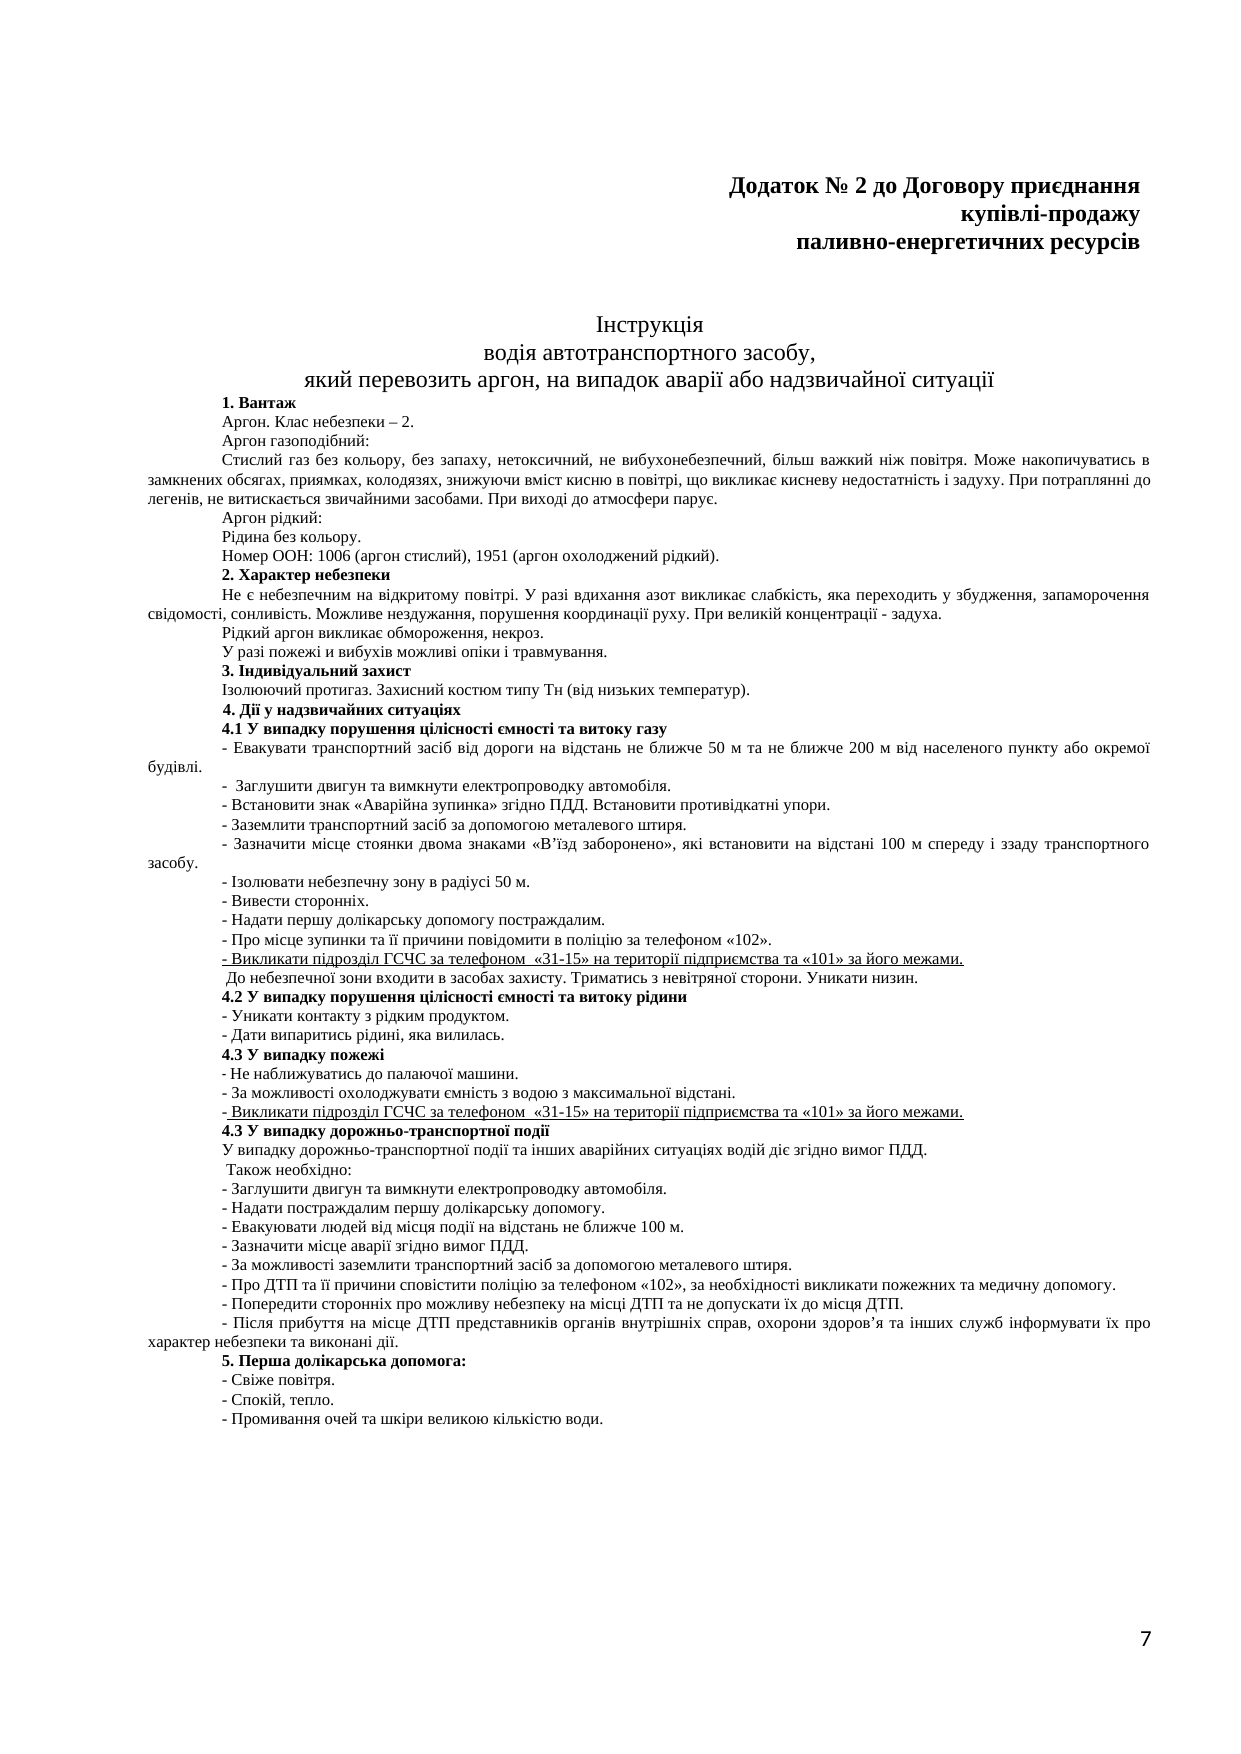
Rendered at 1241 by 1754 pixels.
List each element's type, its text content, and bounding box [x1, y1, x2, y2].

text Номер ООН: 1006 (аргон стислий), 1951 (аргон охолоджений рідкий). [148, 546, 1152, 565]
text - Про ДТП та її причини сповістити поліцію за телефоном «102», за необхідності викликати пожежних та медичну допомогу. [148, 1274, 1152, 1293]
text 4.1 У випадку порушення цілісності ємності та витоку газу [148, 718, 1152, 738]
text - Після прибуття на місце ДТП представників органів внутрішніх справ, охорони здоров’я та інших служб інформувати їх про характер небезпеки та виконані дії. [148, 1313, 1152, 1351]
text До небезпечної зони входити в засобах захисту. Триматись з невітряної сторони. Уникати низин. [148, 968, 1152, 987]
text - Надати першу долікарську допомогу постраждалим. [148, 910, 1152, 929]
text 1. Вантаж [148, 393, 1152, 412]
text Аргон газоподібний: [148, 431, 1152, 450]
text 4.2 У випадку порушення цілісності ємності та витоку рідини [148, 987, 1152, 1006]
text Також необхідно: [148, 1159, 1152, 1178]
text У разі пожежі и вибухів можливі опіки і травмування. [148, 642, 1152, 661]
text 5. Перша долікарська допомога: [148, 1351, 1152, 1370]
text - Ізолювати небезпечну зону в радіусі 50 м. [148, 872, 1152, 891]
text - Евакуювати людей від місця події на відстань не ближче 100 м. [148, 1217, 1152, 1236]
text - Про місце зупинки та її причини повідомити в поліцію за телефоном «102». [148, 929, 1152, 948]
text - Викликати підрозділ ГСЧС за телефоном «31-15» на території підприємства та «101» за його межами. [148, 948, 1152, 968]
text Не є небезпечним на відкритому повітрі. У разі вдихання азот викликає слабкість, яка переходить у збудження, запаморочення свідомості, сонливість. Можливе нездужання, порушення координації руху. При великій концентрації - задуха. [148, 584, 1152, 623]
text - Не наближуватись до палаючої машини. [148, 1063, 1152, 1083]
text - Свіже повітря. [148, 1370, 1152, 1389]
text - Встановити знак «Аварійна зупинка» згідно ПДД. Встановити противідкатні упори. [148, 795, 1152, 814]
text - За можливості заземлити транспортний засіб за допомогою металевого штиря. [148, 1255, 1152, 1274]
text 4.3 У випадку дорожньо-транспортної події [148, 1121, 1152, 1140]
text - Зазначити місце стоянки двома знаками «В’їзд заборонено», які встановити на відстані 100 м спереду і ззаду транспортного засобу. [148, 833, 1152, 872]
text - Уникати контакту з рідким продуктом. [148, 1006, 1152, 1025]
text - Заземлити транспортний засіб за допомогою металевого штиря. [148, 814, 1152, 833]
text - Евакувати транспортний засіб від дороги на відстань не ближче 50 м та не ближче 200 м від населеного пункту або окремої будівлі. [148, 738, 1152, 776]
text Аргон рідкий: [148, 508, 1152, 527]
text - Надати постраждалим першу долікарську допомогу. [148, 1198, 1152, 1217]
text - Зазначити місце аварії згідно вимог ПДД. [148, 1236, 1152, 1255]
text - Промивання очей та шкіри великою кількістю води. [148, 1408, 1152, 1428]
text 4.3 У випадку пожежі [148, 1044, 1152, 1063]
text - За можливості охолоджувати ємність з водою з максимальної відстані. [148, 1083, 1152, 1102]
text Інструкція [148, 310, 1152, 337]
text - Вивести сторонніх. [148, 891, 1152, 910]
text - Дати випаритись рідині, яка вилилась. [148, 1025, 1152, 1044]
text - Викликати підрозділ ГСЧС за телефоном «31-15» на території підприємства та «101» за його межами. [148, 1102, 1152, 1121]
text - Заглушити двигун та вимкнути електропроводку автомобіля. [148, 776, 1152, 795]
text - Попередити сторонніх про можливу небезпеку на місці ДТП та не допускати їх до місця ДТП. [148, 1293, 1152, 1313]
table_header Додаток № 2 до Договору приєднання купівлі-продажу паливно-енергетичних ресурсів [148, 89, 1152, 254]
text 3. Індивідуальний захист [148, 661, 1152, 680]
text Ізолюючий протигаз. Захисний костюм типу Тн (від низьких температур). [148, 680, 1152, 699]
text 4. Дії у надзвичайних ситуаціях [148, 699, 1152, 718]
text Стислий газ без кольору, без запаху, нетоксичний, не вибухонебезпечний, більш важкий ніж повітря. Може накопичуватись в замкнених обсягах, приямках, колодязях, знижуючи вміст кисню в повітрі, що викликає кисневу недостатність і задуху. При потраплянні до легенів, не витискається звичайними засобами. При виході до атмосфери парує. [148, 450, 1152, 508]
text який перевозить аргон, на випадок аварії або надзвичайної ситуації [148, 365, 1152, 393]
text водія автотранспортного засобу, [148, 337, 1152, 365]
text У випадку дорожньо-транспортної події та інших аварійних ситуаціях водій діє згідно вимог ПДД. [148, 1140, 1152, 1159]
text - Заглушити двигун та вимкнути електропроводку автомобіля. [148, 1178, 1152, 1198]
text 2. Характер небезпеки [148, 565, 1152, 584]
text Рідина без кольору. [148, 527, 1152, 546]
text Аргон. Клас небезпеки – 2. [148, 412, 1152, 431]
text - Спокій, тепло. [148, 1389, 1152, 1408]
text Рідкий аргон викликає обмороження, некроз. [148, 623, 1152, 642]
